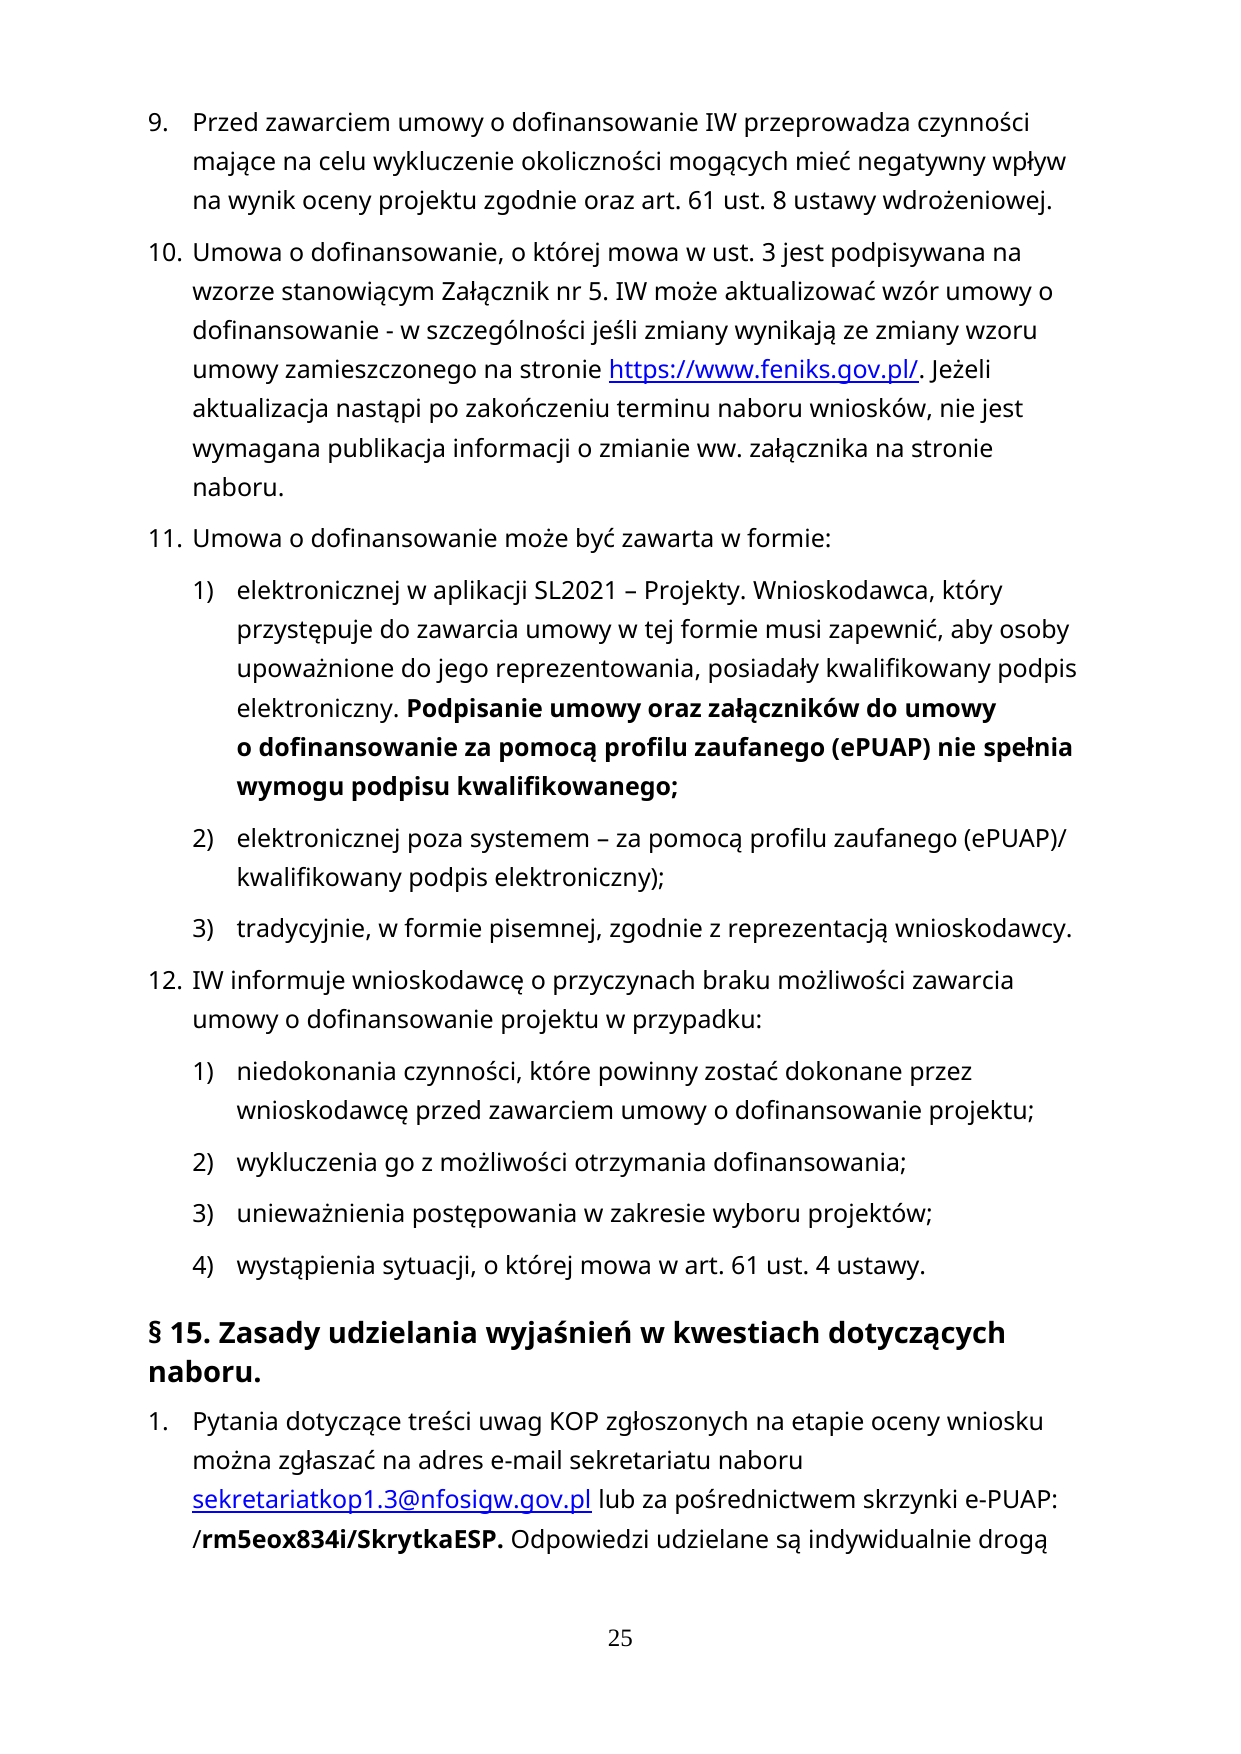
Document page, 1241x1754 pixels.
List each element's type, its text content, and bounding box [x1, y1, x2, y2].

list Umowa o dofinansowanie, o której mowa w ust. 3 jest podpisywana na wzorze stanowiącym Załącznik nr 5. IW może aktualizować wzór umowy o dofinansowanie - w szczególności jeśli zmiany wynikają ze zmiany wzoru umowy zamieszczonego na stronie https://www.feniks.gov.pl/. Jeżeli aktualizacja nastąpi po zakończeniu terminu naboru wniosków, nie jest wymagana publikacja informacji o zmianie ww. załącznika na stronie naboru. [148, 234, 1092, 503]
list IW informuje wnioskodawcę o przyczynach braku możliwości zawarcia umowy o dofinansowanie projektu w przypadku: [148, 963, 1092, 1036]
list wykluczenia go z możliwości otrzymania dofinansowania; [192, 1144, 1092, 1178]
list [148, 1404, 1092, 1555]
list unieważnienia postępowania w zakresie wyboru projektów; [192, 1196, 1092, 1230]
list elektronicznej poza systemem – za pomocą profilu zaufanego (ePUAP)/ kwalifikowany podpis elektroniczny); [192, 820, 1092, 893]
list Umowa o dofinansowanie może być zawarta w formie: [148, 521, 1092, 555]
list niedokonania czynności, które powinny zostać dokonane przez wnioskodawcę przed zawarciem umowy o dofinansowanie projektu; [192, 1053, 1092, 1127]
list wystąpienia sytuacji, o której mowa w art. 61 ust. 4 ustawy. [192, 1248, 1092, 1282]
subtitle § 15. Zasady udzielania wyjaśnień w kwestiach dotyczących naboru. [148, 1312, 1092, 1391]
list tradycyjnie, w formie pisemnej, zgodnie z reprezentacją wnioskodawcy. [192, 911, 1092, 945]
list elektronicznej w aplikacji SL2021 – Projekty. Wnioskodawca, który przystępuje do zawarcia umowy w tej formie musi zapewnić, aby osoby upoważnione do jego reprezentowania, posiadały kwalifikowany podpis elektroniczny. Podpisanie umowy oraz załączników do umowy o dofinansowanie za pomocą profilu zaufanego (ePUAP) nie spełnia wymogu podpisu kwalifikowanego; [192, 573, 1092, 803]
list Przed zawarciem umowy o dofinansowanie IW przeprowadza czynności mające na celu wykluczenie okoliczności mogących mieć negatywny wpływ na wynik oceny projektu zgodnie oraz art. 61 ust. 8 ustawy wdrożeniowej. [148, 104, 1092, 217]
